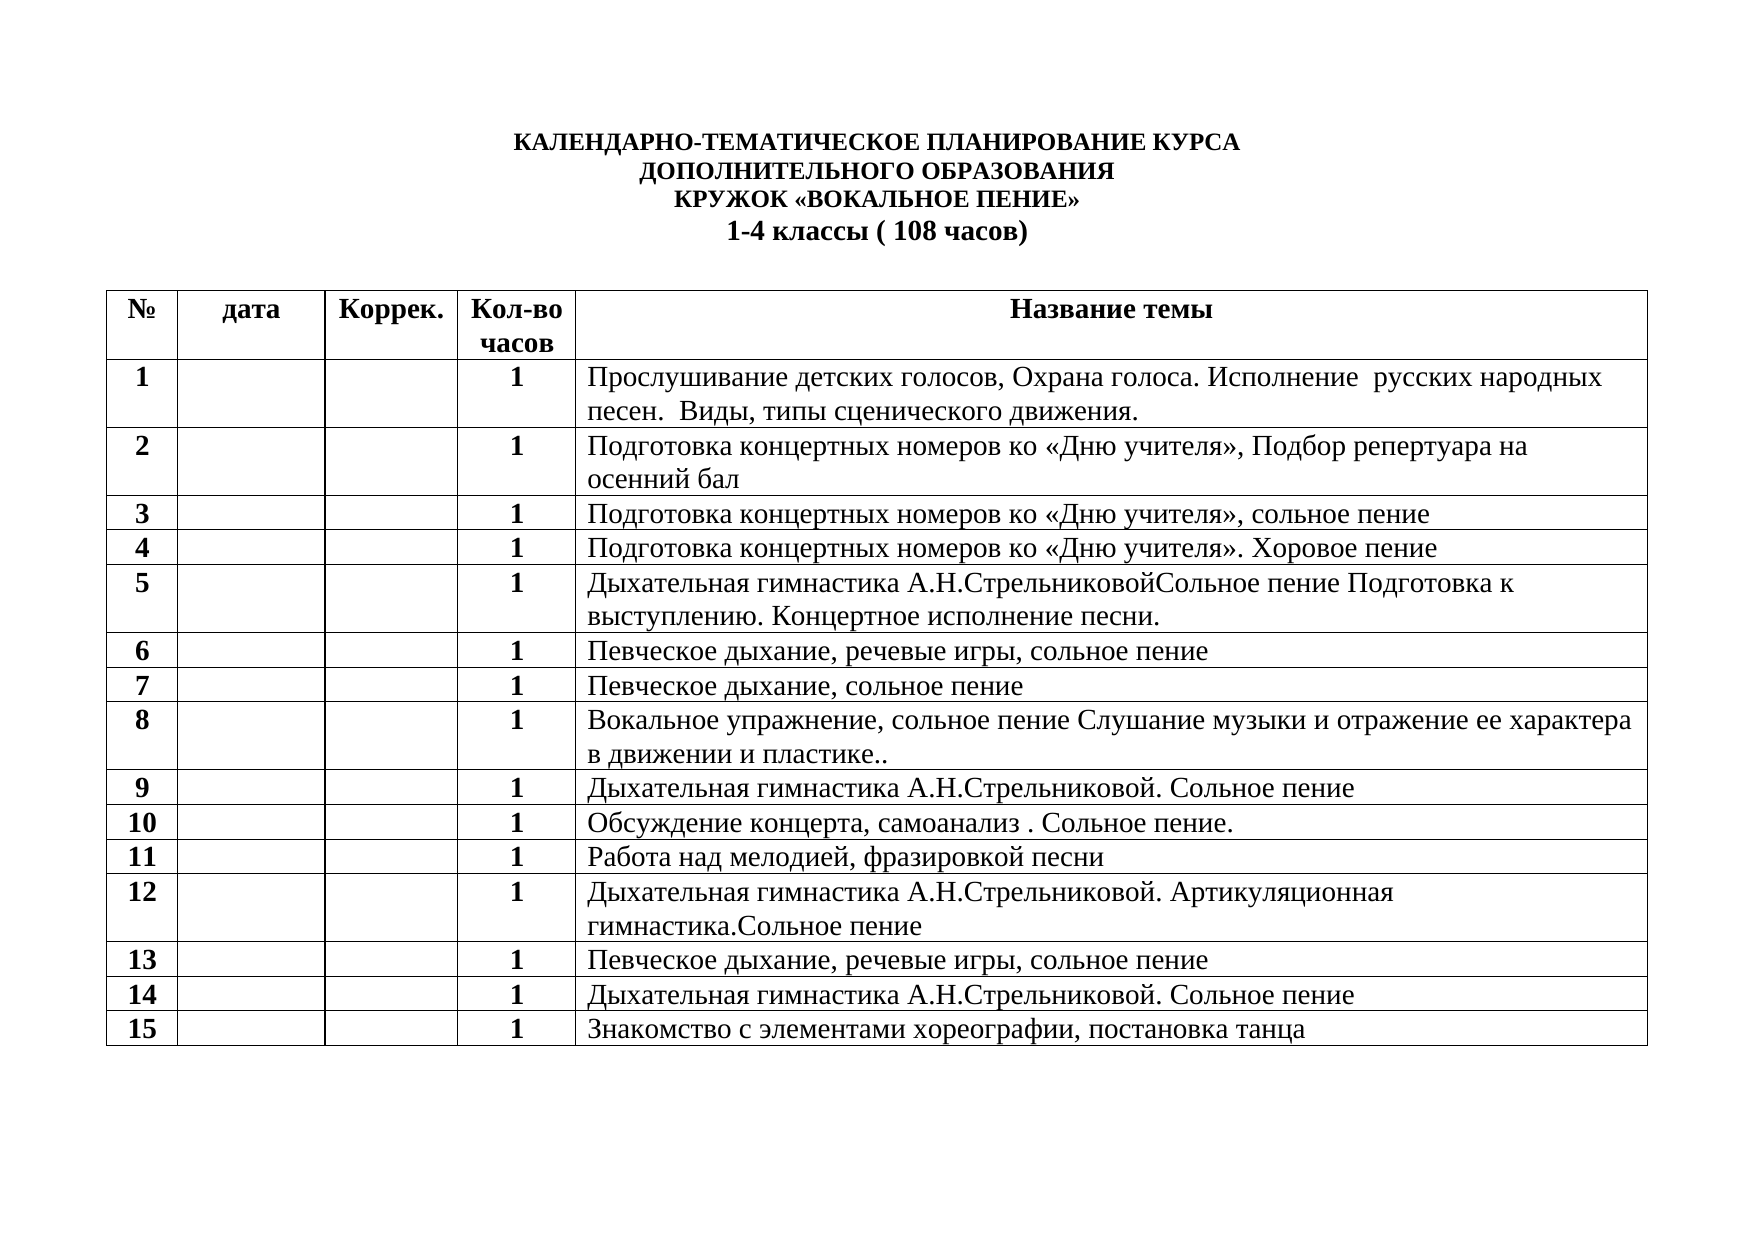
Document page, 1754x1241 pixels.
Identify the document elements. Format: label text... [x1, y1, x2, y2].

table_header Название темы [576, 291, 1647, 358]
table_cell 1 [458, 496, 575, 529]
table_cell 15 [107, 1011, 177, 1045]
table_cell Прослушивание детских голосов, Охрана голоса. Исполнение русских народных песен. Виды, типы сценического движения. [576, 360, 1647, 427]
table_cell [326, 770, 457, 804]
table_cell Подготовка концертных номеров ко «Дню учителя». Хоровое пение [576, 530, 1647, 564]
table_cell 1 [458, 633, 575, 667]
table_cell [178, 668, 324, 701]
table_cell [178, 805, 324, 838]
table_cell [326, 805, 457, 838]
table_cell [178, 565, 324, 632]
table_cell [178, 977, 324, 1010]
table_cell [326, 840, 457, 873]
table_cell 9 [107, 770, 177, 804]
table_cell [178, 428, 324, 495]
table_cell [326, 428, 457, 495]
table_cell 1 [458, 977, 575, 1010]
table_cell 5 [107, 565, 177, 632]
table_cell [178, 360, 324, 427]
table_cell [178, 530, 324, 564]
table_cell [326, 633, 457, 667]
table_cell 7 [107, 668, 177, 701]
text КАЛЕНДАРНО-ТЕМАТИЧЕСКОЕ ПЛАНИРОВАНИЕ КУРСА [118, 127, 1636, 156]
table_cell 1 [458, 942, 575, 976]
table_cell [326, 977, 457, 1010]
table_cell [326, 702, 457, 769]
table_cell Подготовка концертных номеров ко «Дню учителя», сольное пение [576, 496, 1647, 529]
table_cell Певческое дыхание, речевые игры, сольное пение [576, 633, 1647, 667]
table_cell 1 [458, 668, 575, 701]
table_cell [326, 565, 457, 632]
table_cell 1 [458, 805, 575, 838]
table_cell Дыхательная гимнастика А.Н.СтрельниковойСольное пение Подготовка к выступлению. Концертное исполнение песни. [576, 565, 1647, 632]
table_cell [178, 1011, 324, 1045]
table_cell Работа над мелодией, фразировкой песни [576, 840, 1647, 873]
table_cell 1 [458, 530, 575, 564]
table_header Коррек. [326, 291, 457, 358]
table_cell 4 [107, 530, 177, 564]
table_cell [326, 668, 457, 701]
table_cell [326, 360, 457, 427]
table_cell 2 [107, 428, 177, 495]
table_cell [178, 633, 324, 667]
table_cell Дыхательная гимнастика А.Н.Стрельниковой. Сольное пение [576, 977, 1647, 1010]
table_cell Дыхательная гимнастика А.Н.Стрельниковой. Сольное пение [576, 770, 1647, 804]
table_cell 1 [458, 565, 575, 632]
table_cell Певческое дыхание, сольное пение [576, 668, 1647, 701]
text 1-4 классы ( 108 часов) [118, 213, 1636, 247]
table_cell Подготовка концертных номеров ко «Дню учителя», Подбор репертуара на осенний бал [576, 428, 1647, 495]
table_cell 10 [107, 805, 177, 838]
table_cell 11 [107, 840, 177, 873]
table_cell [326, 1011, 457, 1045]
table_cell Дыхательная гимнастика А.Н.Стрельниковой. Артикуляционная гимнастика.Сольное пение [576, 874, 1647, 941]
table_header № [107, 291, 177, 358]
table_cell Вокальное упражнение, сольное пение Слушание музыки и отражение ее характера в движении и пластике.. [576, 702, 1647, 769]
table_cell 14 [107, 977, 177, 1010]
table_cell [178, 874, 324, 941]
table_cell 1 [458, 702, 575, 769]
table_cell Обсуждение концерта, самоанализ . Сольное пение. [576, 805, 1647, 838]
table_cell [178, 942, 324, 976]
table_cell 1 [458, 1011, 575, 1045]
table_cell 1 [107, 360, 177, 427]
table_cell [178, 770, 324, 804]
table_cell [326, 942, 457, 976]
table_header Кол-во часов [458, 291, 575, 358]
table_cell [326, 496, 457, 529]
table_cell 8 [107, 702, 177, 769]
table_header дата [178, 291, 324, 358]
table_cell 12 [107, 874, 177, 941]
table_cell [178, 702, 324, 769]
text ДОПОЛНИТЕЛЬНОГО ОБРАЗОВАНИЯ [118, 156, 1636, 184]
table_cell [576, 942, 1647, 976]
table_cell 1 [458, 840, 575, 873]
table_cell Знакомство с элементами хореографии, постановка танца [576, 1011, 1647, 1045]
table_cell [178, 496, 324, 529]
text КРУЖОК «ВОКАЛЬНОЕ ПЕНИЕ» [118, 184, 1636, 213]
table_cell 1 [458, 874, 575, 941]
table_cell 1 [458, 428, 575, 495]
table_cell [178, 840, 324, 873]
table_cell 6 [107, 633, 177, 667]
table_cell 3 [107, 496, 177, 529]
table_cell 13 [107, 942, 177, 976]
table_cell [326, 530, 457, 564]
table_cell 1 [458, 770, 575, 804]
table_cell [326, 874, 457, 941]
table_cell 1 [458, 360, 575, 427]
